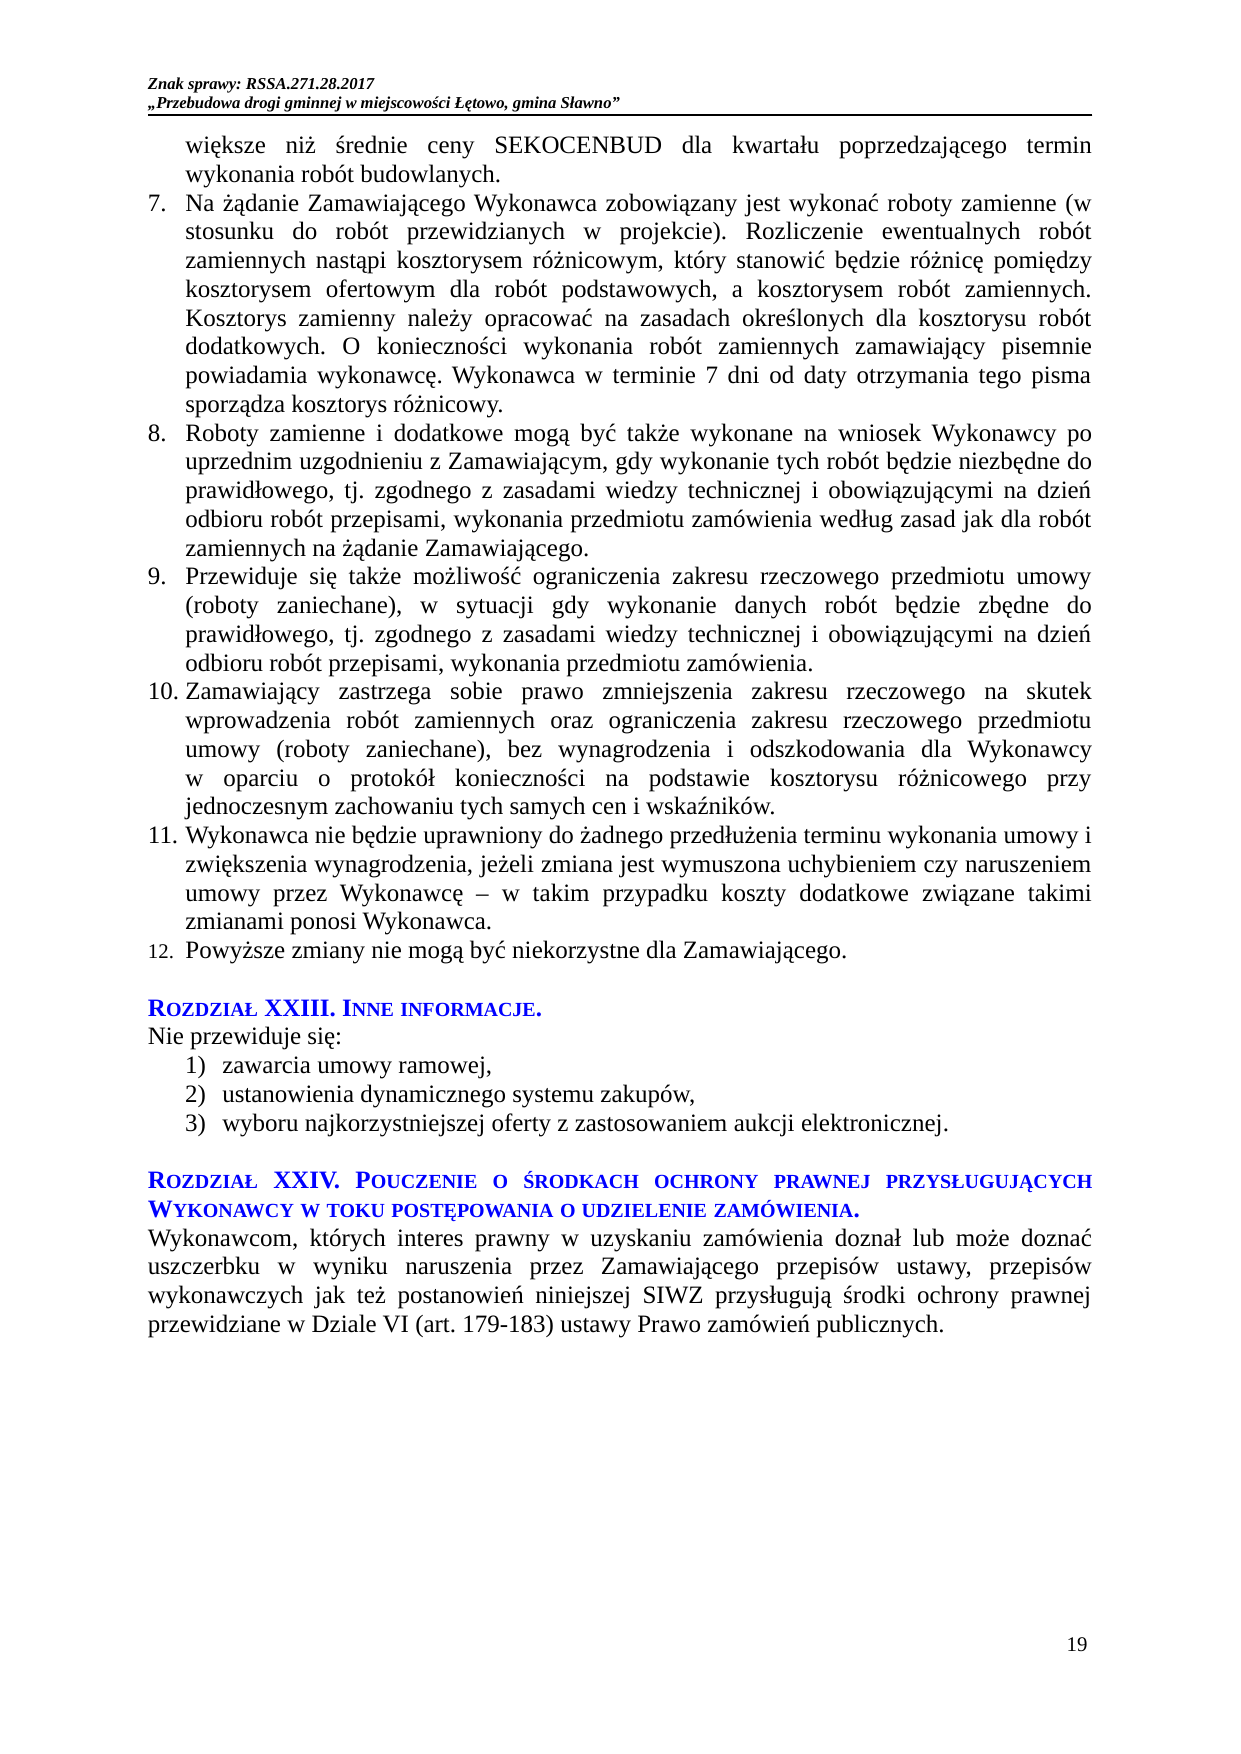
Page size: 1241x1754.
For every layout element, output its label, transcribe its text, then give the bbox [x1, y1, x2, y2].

text Nie przewiduje się: [148, 1021, 1092, 1050]
text Rozdział XXIV. Pouczenie o środkach ochrony prawnej przysługujących Wykonawcy w toku postępowania o udzielenie zamówienia. [148, 1165, 1092, 1223]
list Wykonawca nie będzie uprawniony do żadnego przedłużenia terminu wykonania umowy i zwiększenia wynagrodzenia, jeżeli zmiana jest wymuszona uchybieniem czy naruszeniem umowy przez Wykonawcę – w takim przypadku koszty dodatkowe związane takimi zmianami ponosi Wykonawca. [148, 820, 1092, 935]
list Powyższe zmiany nie mogą być niekorzystne dla Zamawiającego. [148, 935, 1092, 964]
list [148, 130, 1092, 188]
list Przewiduje się także możliwość ograniczenia zakresu rzeczowego przedmiotu umowy (roboty zaniechane), w sytuacji gdy wykonanie danych robót będzie zbędne do prawidłowego, tj. zgodnego z zasadami wiedzy technicznej i obowiązującymi na dzień odbioru robót przepisami, wykonania przedmiotu zamówienia. [148, 561, 1092, 676]
list Roboty zamienne i dodatkowe mogą być także wykonane na wniosek Wykonawcy po uprzednim uzgodnieniu z Zamawiającym, gdy wykonanie tych robót będzie niezbędne do prawidłowego, tj. zgodnego z zasadami wiedzy technicznej i obowiązującymi na dzień odbioru robót przepisami, wykonania przedmiotu zamówienia według zasad jak dla robót zamiennych na żądanie Zamawiającego. [148, 418, 1092, 561]
list Na żądanie Zamawiającego Wykonawca zobowiązany jest wykonać roboty zamienne (w stosunku do robót przewidzianych w projekcie). Rozliczenie ewentualnych robót zamiennych nastąpi kosztorysem różnicowym, który stanowić będzie różnicę pomiędzy kosztorysem ofertowym dla robót podstawowych, a kosztorysem robót zamiennych. Kosztorys zamienny należy opracować na zasadach określonych dla kosztorysu robót dodatkowych. O konieczności wykonania robót zamiennych zamawiający pisemnie powiadamia wykonawcę. Wykonawca w terminie 7 dni od daty otrzymania tego pisma sporządza kosztorys różnicowy. [148, 188, 1092, 418]
text Wykonawcom, których interes prawny w uzyskaniu zamówienia doznał lub może doznać uszczerbku w wyniku naruszenia przez Zamawiającego przepisów ustawy, przepisów wykonawczych jak też postanowień niniejszej SIWZ przysługują środki ochrony prawnej przewidziane w Dziale VI (art. 179-183) ustawy Prawo zamówień publicznych. [148, 1223, 1092, 1338]
text Rozdział XXIII. Inne informacje. [148, 993, 1092, 1021]
list zawarcia umowy ramowej, [185, 1050, 1092, 1079]
list wyboru najkorzystniejszej oferty z zastosowaniem aukcji elektronicznej. [185, 1108, 1092, 1136]
list Zamawiający zastrzega sobie prawo zmniejszenia zakresu rzeczowego na skutek wprowadzenia robót zamiennych oraz ograniczenia zakresu rzeczowego przedmiotu umowy (roboty zaniechane), bez wynagrodzenia i odszkodowania dla Wykonawcy w oparciu o protokół konieczności na podstawie kosztorysu różnicowego przy jednoczesnym zachowaniu tych samych cen i wskaźników. [148, 676, 1092, 820]
list ustanowienia dynamicznego systemu zakupów, [185, 1079, 1092, 1108]
